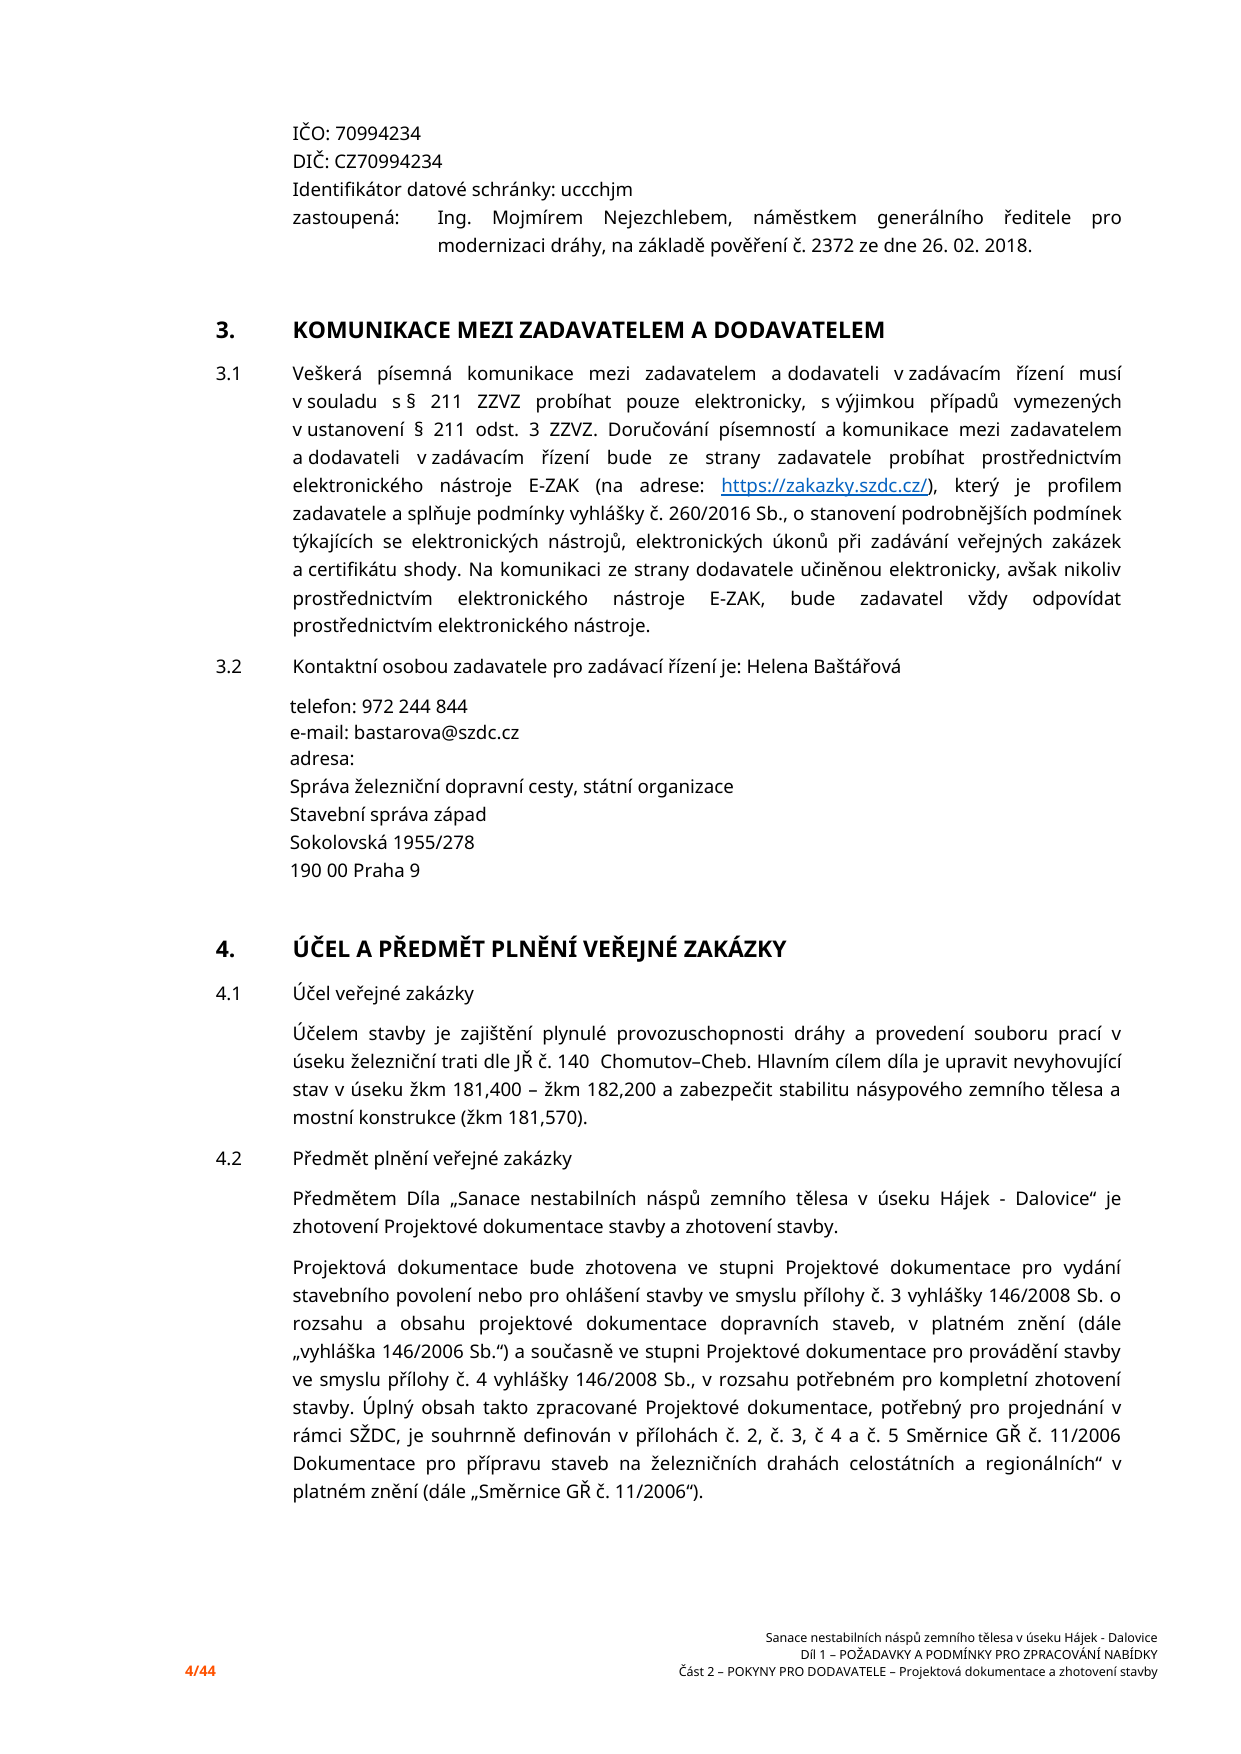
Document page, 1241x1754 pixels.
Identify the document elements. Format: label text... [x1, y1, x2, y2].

text Předmětem Díla „Sanace nestabilních náspů zemního tělesa v úseku Hájek - Dalovice“ je zhotovení Projektové dokumentace stavby a zhotovení stavby. [292, 1186, 1122, 1239]
text Veškerá písemná komunikace mezi zadavatelem a dodavateli v zadávacím řízení musí v souladu s § 211 ZZVZ probíhat pouze elektronicky, s výjimkou případů vymezených v ustanovení § 211 odst. 3 ZZVZ. Doručování písemností a komunikace mezi zadavatelem a dodavateli v zadávacím řízení bude ze strany zadavatele probíhat prostřednictvím elektronického nástroje E-ZAK (na adrese: https://zakazky.szdc.cz/), který je profilem zadavatele a splňuje podmínky vyhlášky č. 260/2016 Sb., o stanovení podrobnějších podmínek týkajících se elektronických nástrojů, elektronických úkonů při zadávání veřejných zakázek a certifikátu shody. Na komunikaci ze strany dodavatele učiněnou elektronicky, avšak nikoliv prostřednictvím elektronického nástroje E-ZAK, bude zadavatel vždy odpovídat prostřednictvím elektronického nástroje. [216, 361, 1122, 638]
text telefon: 972 244 844 [289, 694, 1122, 719]
text Projektová dokumentace bude zhotovena ve stupni Projektové dokumentace pro vydání stavebního povolení nebo pro ohlášení stavby ve smyslu přílohy č. 3 vyhlášky 146/2008 Sb. o rozsahu a obsahu projektové dokumentace dopravních staveb, v platném znění (dále „vyhláška 146/2006 Sb.“) a současně ve stupni Projektové dokumentace pro provádění stavby ve smyslu přílohy č. 4 vyhlášky 146/2008 Sb., v rozsahu potřebném pro kompletní zhotovení stavby. Úplný obsah takto zpracované Projektové dokumentace, potřebný pro projednání v rámci SŽDC, je souhrnně definován v přílohách č. 2, č. 3, č 4 a č. 5 Směrnice GŘ č. 11/2006 Dokumentace pro přípravu staveb na železničních drahách celostátních a regionálních“ v platném znění (dále „Směrnice GŘ č. 11/2006“). [292, 1254, 1122, 1504]
text IČO: 70994234 [292, 121, 1122, 146]
text adresa: [289, 745, 1122, 770]
text zastoupená: Ing. Mojmírem Nejezchlebem, náměstkem generálního ředitele pro modernizaci dráhy, na základě pověření č. 2372 ze dne 26. 02. 2018. [292, 205, 1122, 258]
text KOMUNIKACE MEZI ZADAVATELEM a DODAVATELEM [216, 314, 1122, 345]
text Kontaktní osobou zadavatele pro zadávací řízení je: Helena Baštářová [216, 653, 1122, 679]
text Účel veřejné zakázky [216, 980, 1122, 1005]
text Správa železniční dopravní cesty, státní organizace [289, 773, 1122, 798]
text e-mail: bastarova@szdc.cz [289, 719, 1122, 745]
text 190 00 Praha 9 [289, 857, 1122, 882]
text ÚČEL a PŘEDMĚT PLNĚNÍ VEŘEJNÉ ZAKÁZKY [216, 933, 1122, 964]
text Účelem stavby je zajištění plynulé provozuschopnosti dráhy a provedení souboru prací v úseku železniční trati dle JŘ č. 140 Chomutov–Cheb. Hlavním cílem díla je upravit nevyhovující stav v úseku žkm 181,400 – žkm 182,200 a zabezpečit stabilitu násypového zemního tělesa a mostní konstrukce (žkm 181,570). [292, 1020, 1122, 1130]
text Identifikátor datové schránky: uccchjm [292, 177, 1122, 202]
text Sokolovská 1955/278 [289, 829, 1122, 854]
text Předmět plnění veřejné zakázky [216, 1145, 1122, 1171]
text Stavební správa západ [289, 801, 1122, 826]
text DIČ: CZ70994234 [292, 149, 1122, 174]
